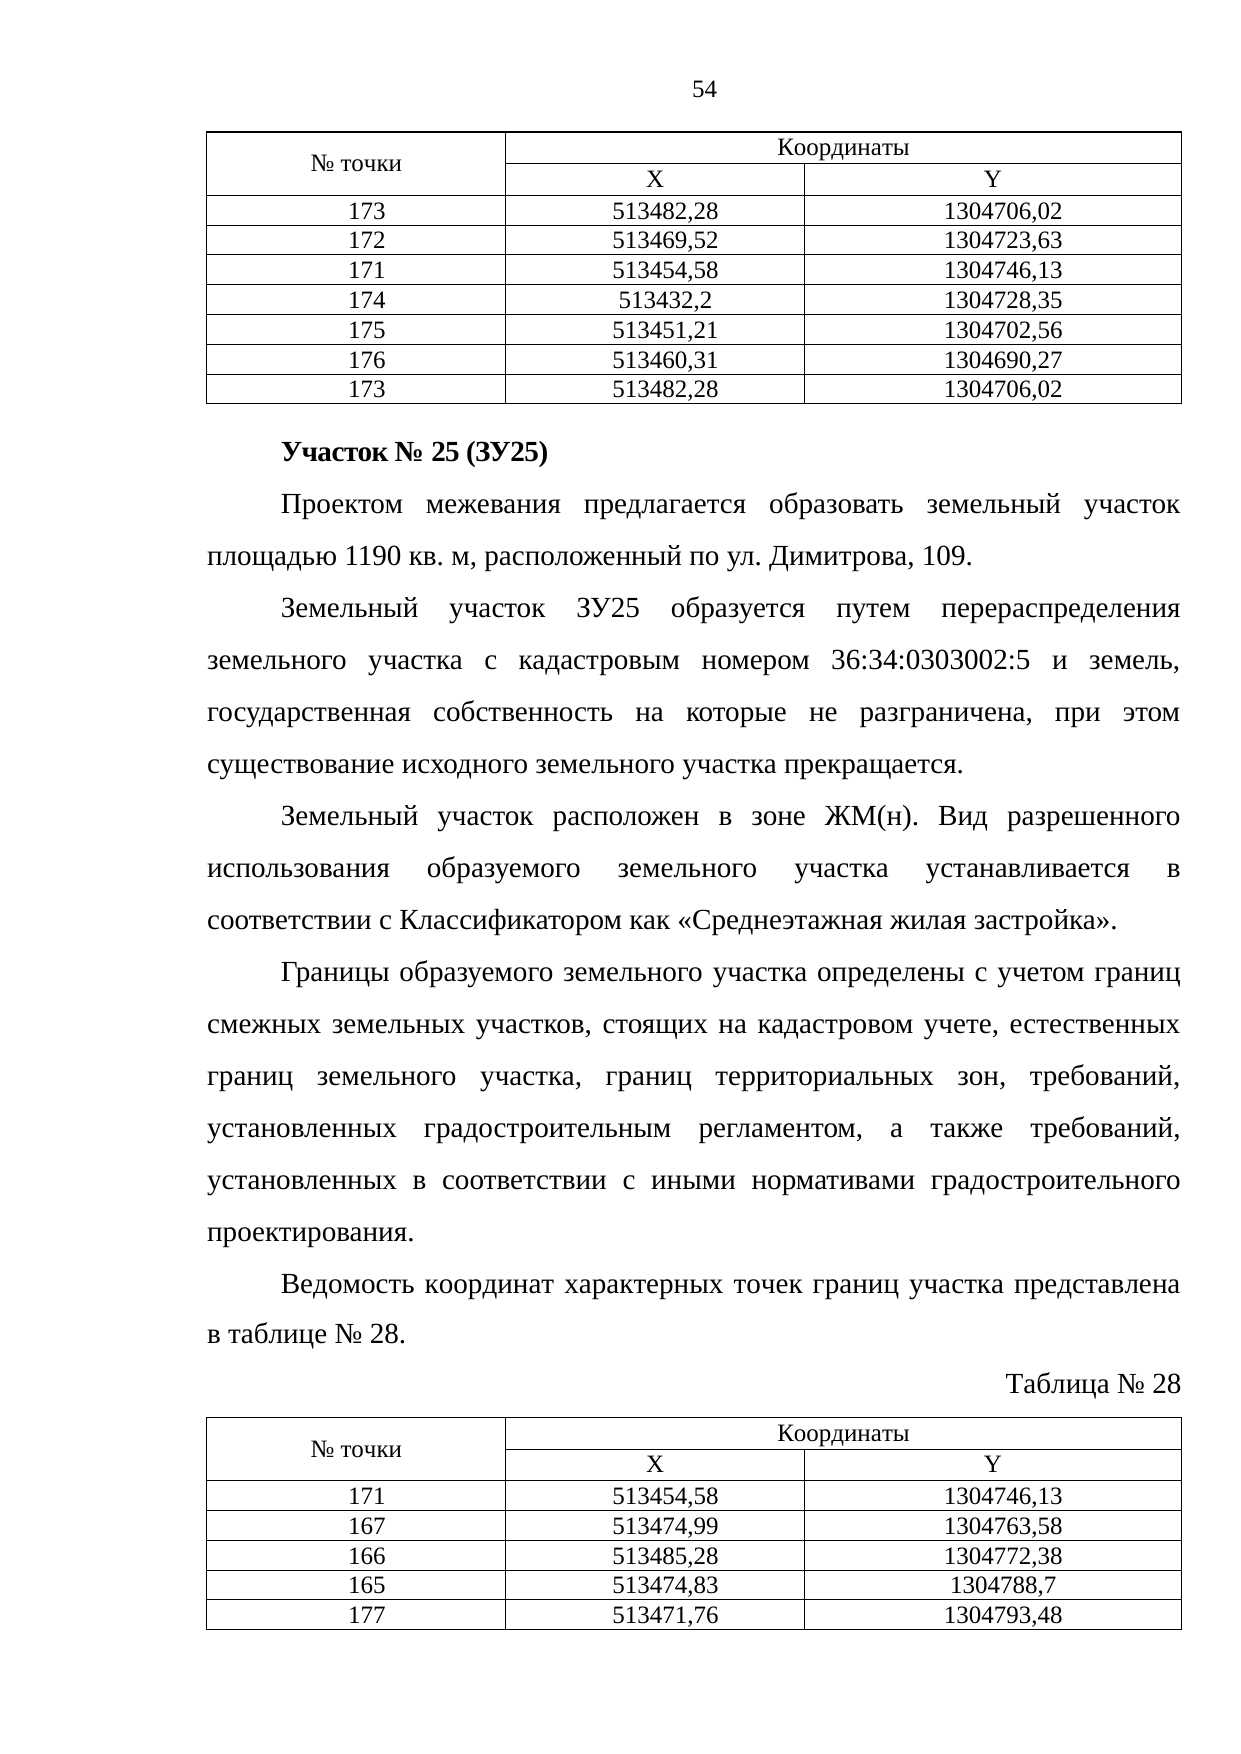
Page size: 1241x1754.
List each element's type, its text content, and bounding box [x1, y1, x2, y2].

table_cell 1304690,27 [805, 345, 1181, 373]
table_cell 1304728,35 [805, 285, 1181, 314]
table_cell 513482,28 [506, 375, 804, 403]
table_cell 513469,52 [506, 226, 804, 254]
table_cell 513432,2 [506, 285, 804, 314]
table_header № точки [207, 1418, 505, 1480]
table_cell 513460,31 [506, 345, 804, 373]
table_cell 173 [207, 196, 505, 224]
table_cell 1304763,58 [805, 1511, 1181, 1540]
table_cell 167 [207, 1511, 505, 1540]
table_cell 513474,83 [506, 1571, 804, 1599]
table_cell 171 [207, 1481, 505, 1510]
text Участок № 25 (ЗУ25) [207, 434, 1181, 468]
text Земельный участок ЗУ25 образуется путем перераспределения земельного участка с кадастровым номером 36:34:0303002:5 и земель, государственная собственность на которые не разграничена, при этом существование исходного земельного участка прекращается. [207, 590, 1181, 780]
table_cell 174 [207, 285, 505, 314]
table_cell 1304746,13 [805, 255, 1181, 284]
table_cell X [506, 164, 804, 195]
table_header № точки [207, 133, 505, 195]
table_cell 172 [207, 226, 505, 254]
text Ведомость координат характерных точек границ участка представлена в таблице № 28. [207, 1266, 1181, 1350]
table_cell 1304793,48 [805, 1600, 1181, 1629]
table_cell 513485,28 [506, 1541, 804, 1569]
table_header Координаты [506, 133, 1181, 163]
table_cell 1304706,02 [805, 375, 1181, 403]
table_cell 166 [207, 1541, 505, 1569]
table_cell 1304702,56 [805, 315, 1181, 344]
table_cell 1304772,38 [805, 1541, 1181, 1569]
table_cell 513451,21 [506, 315, 804, 344]
table_cell 513482,28 [506, 196, 804, 224]
table_cell 177 [207, 1600, 505, 1629]
table_cell 171 [207, 255, 505, 284]
table_cell 1304706,02 [805, 196, 1181, 224]
table_cell 513474,99 [506, 1511, 804, 1540]
table_cell 176 [207, 345, 505, 373]
table_cell 513471,76 [506, 1600, 804, 1629]
text Таблица № 28 [207, 1367, 1181, 1400]
table_cell 1304788,7 [805, 1571, 1181, 1599]
table_header Координаты [506, 1418, 1181, 1448]
table_cell 1304723,63 [805, 226, 1181, 254]
table_cell Y [805, 164, 1181, 195]
table_cell 513454,58 [506, 1481, 804, 1510]
table_cell 175 [207, 315, 505, 344]
text Проектом межевания предлагается образовать земельный участок площадью 1190 кв. м, расположенный по ул. Димитрова, 109. [207, 486, 1181, 572]
table_cell X [506, 1450, 804, 1480]
table_cell 165 [207, 1571, 505, 1599]
table_cell 173 [207, 375, 505, 403]
table_cell Y [805, 1450, 1181, 1480]
text Границы образуемого земельного участка определены с учетом границ смежных земельных участков, стоящих на кадастровом учете, естественных границ земельного участка, границ территориальных зон, требований, установленных градостроительным регламентом, а также требований, установленных в соответствии с иными нормативами градостроительного проектирования. [207, 954, 1181, 1247]
text Земельный участок расположен в зоне ЖМ(н). Вид разрешенного использования образуемого земельного участка устанавливается в соответствии с Классификатором как «Среднеэтажная жилая застройка». [207, 798, 1181, 936]
table_cell 1304746,13 [805, 1481, 1181, 1510]
table_cell 513454,58 [506, 255, 804, 284]
